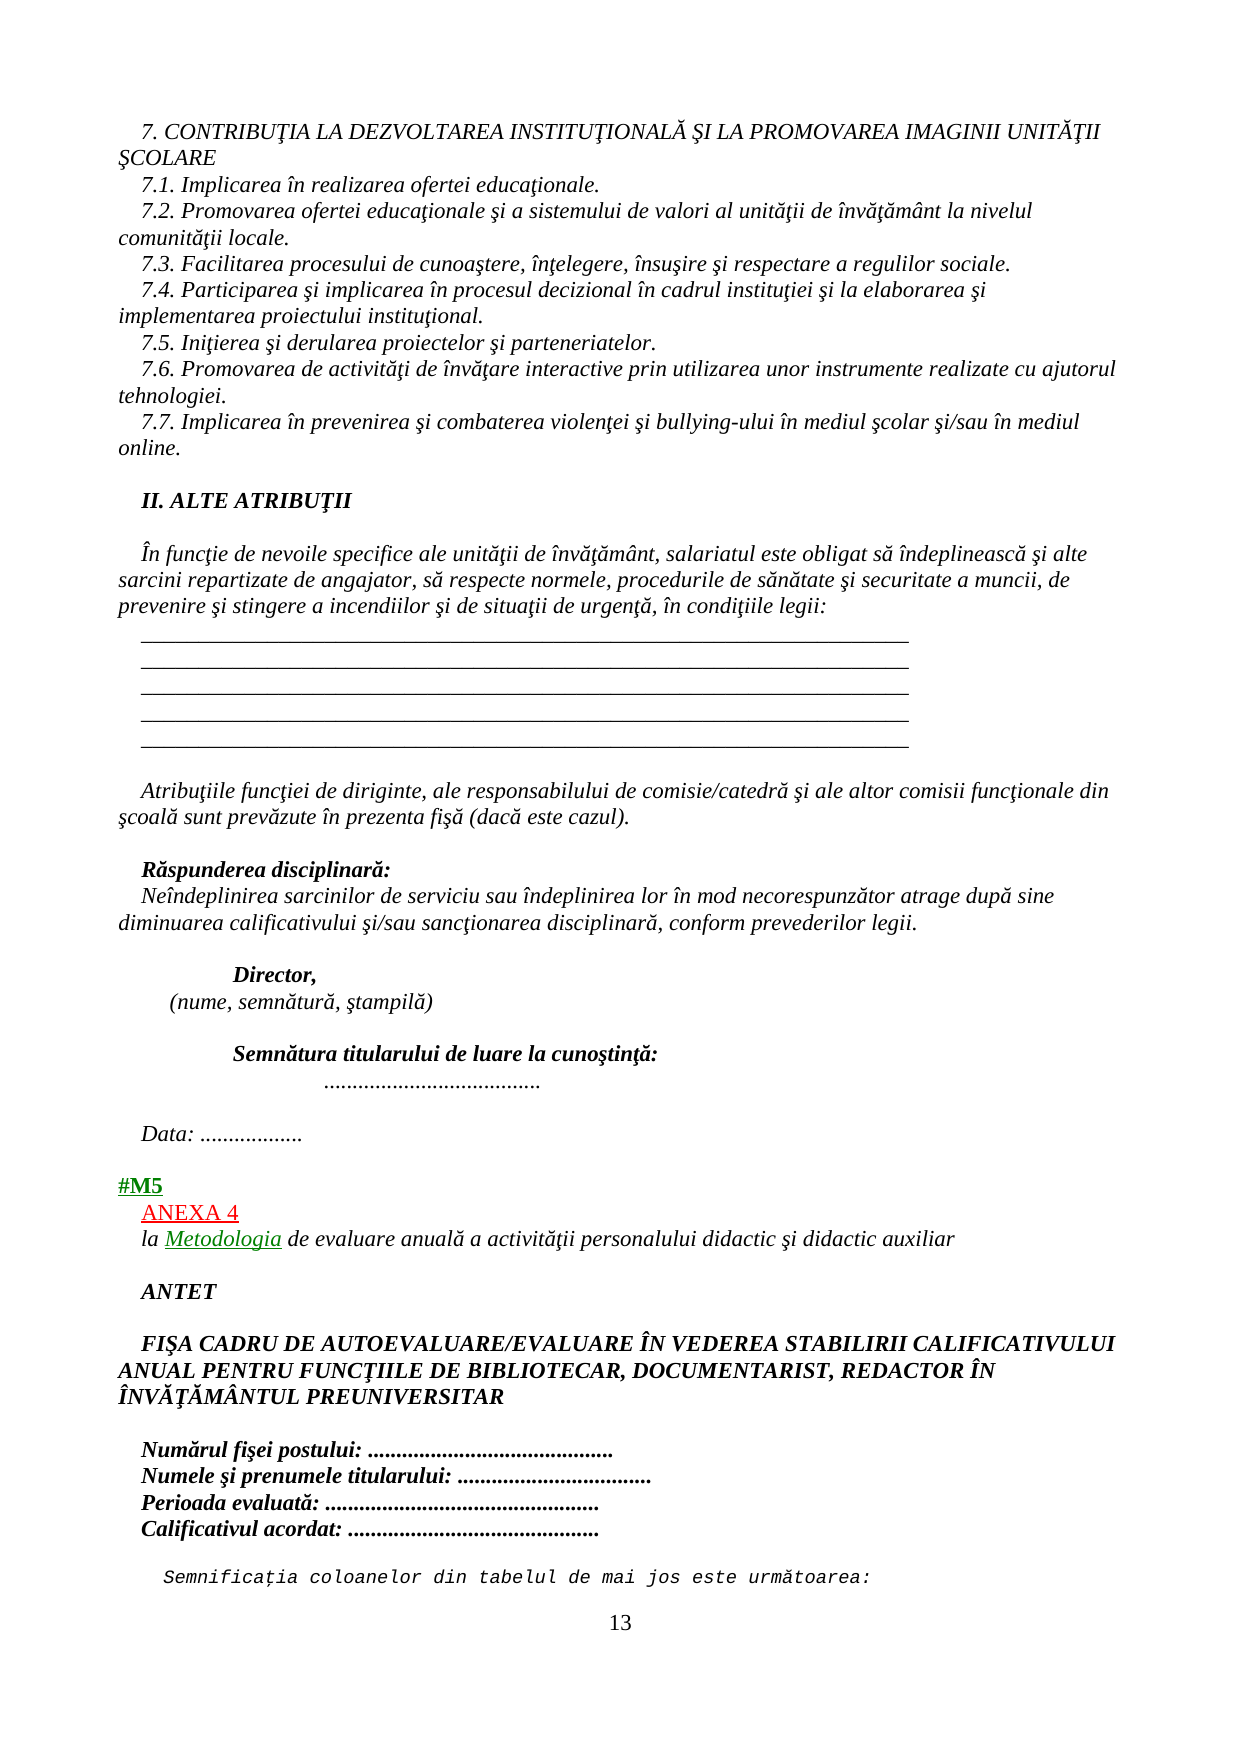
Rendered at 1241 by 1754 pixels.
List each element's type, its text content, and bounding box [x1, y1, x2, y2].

text 7.5. Iniţierea şi derularea proiectelor şi parteneriatelor. [118, 329, 1122, 355]
text Numele şi prenumele titularului: .................................. [118, 1462, 1122, 1488]
text 7.4. Participarea şi implicarea în procesul decizional în cadrul instituţiei şi la elaborarea şi implementarea proiectului instituţional. [118, 276, 1122, 329]
text Data: .................. [118, 1119, 1122, 1146]
text 7. CONTRIBUŢIA LA DEZVOLTAREA INSTITUŢIONALĂ ŞI LA PROMOVAREA IMAGINII UNITĂŢII ŞCOLARE [118, 118, 1122, 171]
text Calificativul acordat: ............................................ [118, 1515, 1122, 1541]
text Director, [118, 961, 1122, 988]
text Semnătura titularului de luare la cunoştinţă: [118, 1041, 1122, 1067]
text #M5 [118, 1172, 1122, 1199]
text Răspunderea disciplinară: [118, 856, 1122, 882]
text ...................................... [118, 1067, 1122, 1093]
text (nume, semnătură, ştampilă) [118, 988, 1122, 1014]
text 7.3. Facilitarea procesului de cunoaştere, înţelegere, însuşire şi respectare a regulilor sociale. [118, 250, 1122, 276]
text Neîndeplinirea sarcinilor de serviciu sau îndeplinirea lor în mod necorespunzător atrage după sine diminuarea calificativului şi/sau sancţionarea disciplinară, conform prevederilor legii. [118, 882, 1122, 935]
text ___________________________________________________________________ [118, 724, 1122, 751]
text ___________________________________________________________________ [118, 698, 1122, 724]
text II. ALTE ATRIBUŢII [118, 487, 1122, 513]
text ANEXA 4 [118, 1199, 1122, 1225]
text la Metodologia de evaluare anuală a activităţii personalului didactic şi didactic auxiliar [118, 1225, 1122, 1251]
text FIŞA CADRU DE AUTOEVALUARE/EVALUARE ÎN VEDEREA STABILIRII CALIFICATIVULUI ANUAL PENTRU FUNCŢIILE DE BIBLIOTECAR, DOCUMENTARIST, REDACTOR ÎN ÎNVĂŢĂMÂNTUL PREUNIVERSITAR [118, 1330, 1122, 1409]
text ANTET [118, 1278, 1122, 1304]
text 7.6. Promovarea de activităţi de învăţare interactive prin utilizarea unor instrumente realizate cu ajutorul tehnologiei. [118, 355, 1122, 408]
text Atribuţiile funcţiei de diriginte, ale responsabilului de comisie/catedră şi ale altor comisii funcţionale din şcoală sunt prevăzute în prezenta fişă (dacă este cazul). [118, 777, 1122, 830]
text 7.7. Implicarea în prevenirea şi combaterea violenţei şi bullying-ului în mediul şcolar şi/sau în mediul online. [118, 408, 1122, 461]
text 7.1. Implicarea în realizarea ofertei educaţionale. [118, 171, 1122, 197]
text Semnificaţia coloanelor din tabelul de mai jos este următoarea: [118, 1568, 1122, 1589]
text Numărul fişei postului: ........................................... [118, 1436, 1122, 1462]
text ___________________________________________________________________ [118, 672, 1122, 698]
text ___________________________________________________________________ [118, 619, 1122, 645]
text Perioada evaluată: ................................................ [118, 1488, 1122, 1515]
text În funcţie de nevoile specifice ale unităţii de învăţământ, salariatul este obligat să îndeplinească şi alte sarcini repartizate de angajator, să respecte normele, procedurile de sănătate şi securitate a muncii, de prevenire şi stingere a incendiilor şi de situaţii de urgenţă, în condiţiile legii: [118, 540, 1122, 619]
text 7.2. Promovarea ofertei educaţionale şi a sistemului de valori al unităţii de învăţământ la nivelul comunităţii locale. [118, 197, 1122, 250]
text ___________________________________________________________________ [118, 645, 1122, 672]
